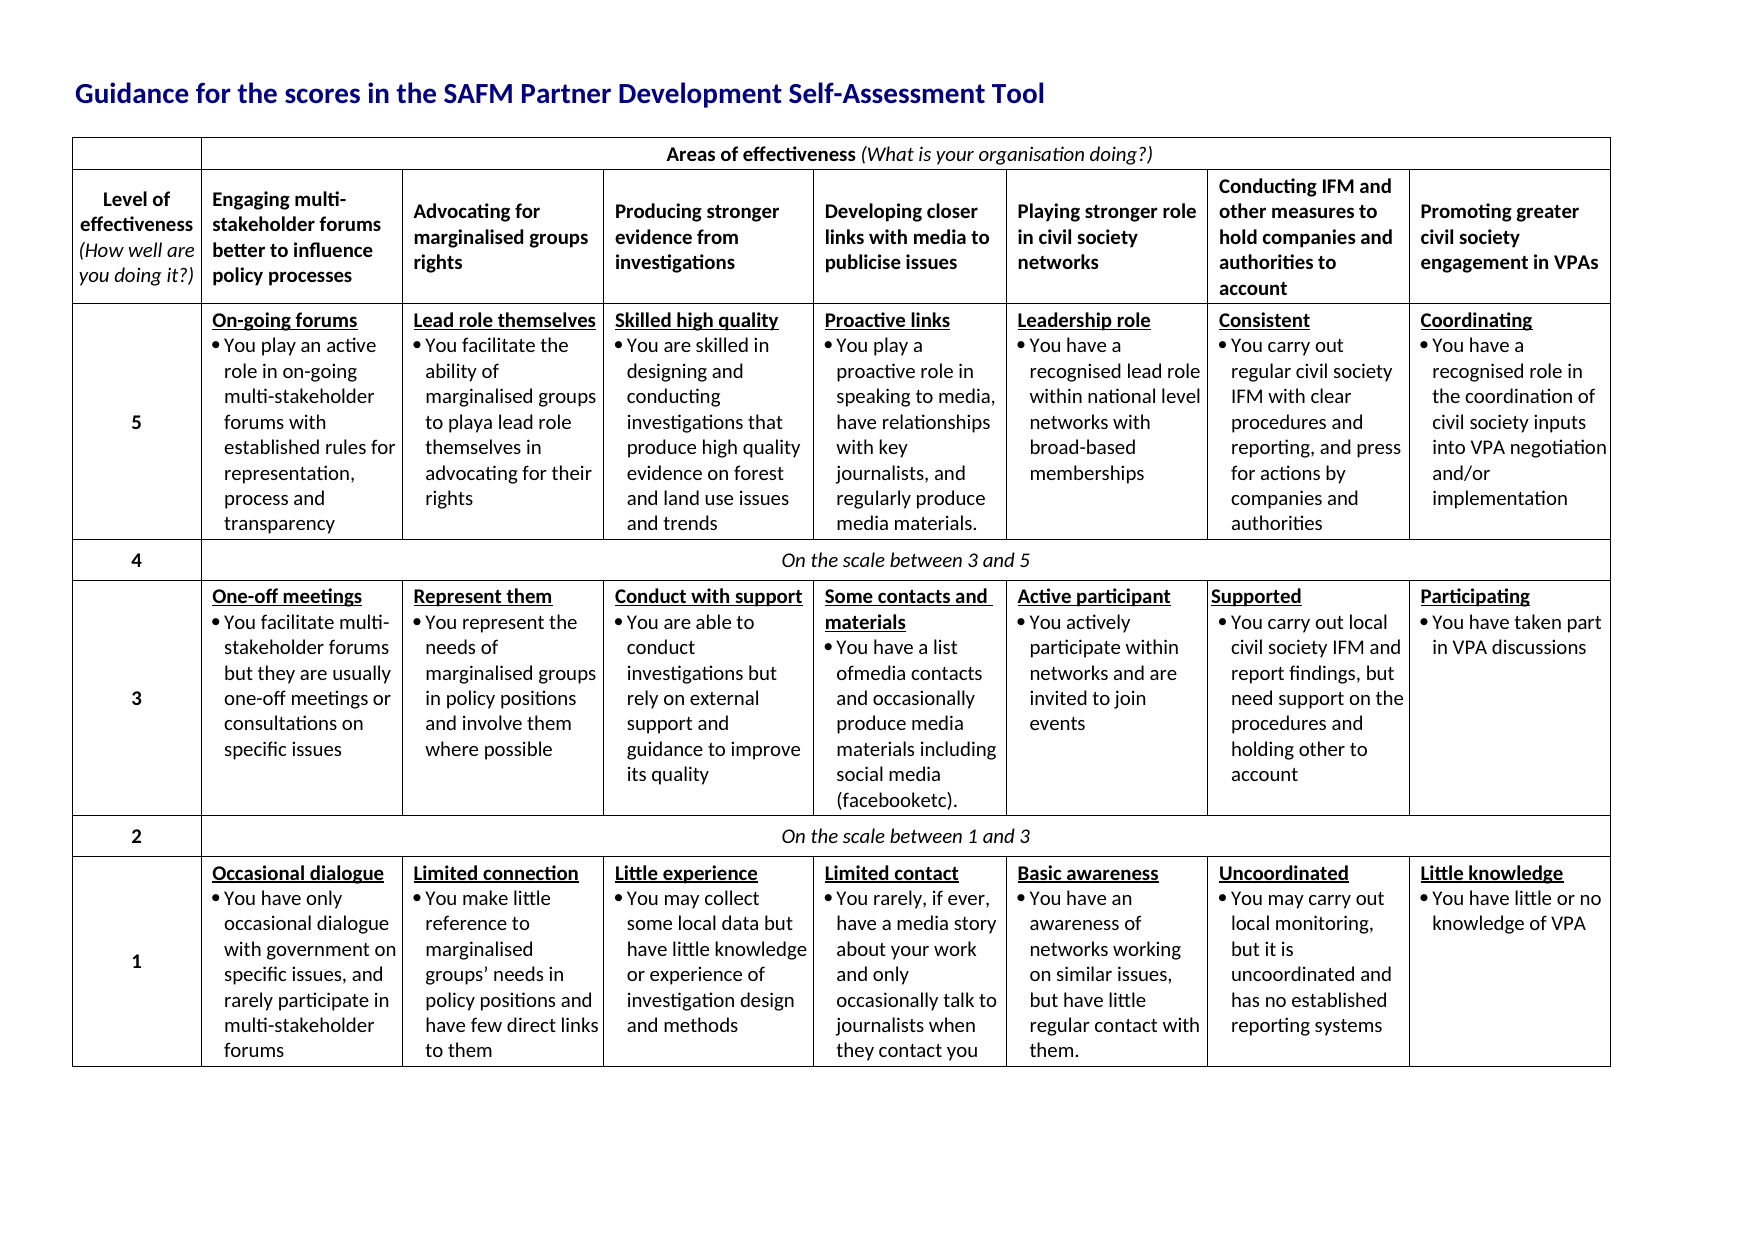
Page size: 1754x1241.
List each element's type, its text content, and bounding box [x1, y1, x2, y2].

table_cell Developing closer links with media to publicise issues [814, 170, 1006, 303]
table_cell Basic awareness You have an awareness of networks working on similar issues, but have little regular contact with them. [1007, 857, 1207, 1066]
table_cell Uncoordinated You may carry out local monitoring, but it is uncoordinated and has no established reporting systems [1208, 857, 1409, 1066]
table_cell 1 [73, 857, 201, 1066]
table_cell Leadership role You have a recognised lead role within national level networks with broad-based memberships [1007, 304, 1207, 539]
table_cell Represent them You represent the needs of marginalised groups in policy positions and involve them where possible [403, 581, 603, 815]
table_header Areas of effectiveness (What is your organisation doing?) [202, 138, 1610, 169]
table_cell Supported You carry out local civil society IFM and report findings, but need support on the procedures and holding other to account [1208, 581, 1409, 815]
table_cell 4 [73, 540, 201, 579]
subtitle Guidance for the scores in the Partner Development Self-Assessment Tool [75, 75, 1679, 111]
table_cell One-off meetings You facilitate multi-stakeholder forums but they are usually one-off meetings or consultations on specific issues [202, 581, 402, 815]
table_cell Proactive links You play a proactive role in speaking to media, have relationships with key journalists, and regularly produce media materials. [814, 304, 1006, 539]
table_cell Level of effectiveness (How well are you doing it?) [73, 170, 201, 303]
table_cell Coordinating You have a recognised role in the coordination of civil society inputs into VPA negotiation and/or implementation [1410, 304, 1610, 539]
table_cell Participating You have taken part in VPA discussions [1410, 581, 1610, 815]
table_cell 5 [73, 304, 201, 539]
table_cell Consistent You carry out regular civil society IFM with clear procedures and reporting, and press for actions by companies and authorities [1208, 304, 1409, 539]
table_cell Promoting greater civil society engagement in VPAs [1410, 170, 1610, 303]
table_cell Producing stronger evidence from investigations [604, 170, 813, 303]
table_cell On-going forums You play an active role in on-going multi-stakeholder forums with established rules for representation, process and transparency [202, 304, 402, 539]
table_cell Little knowledge You have little or no knowledge of VPA [1410, 857, 1610, 1066]
table_cell Conduct with support You are able to conduct investigations but rely on external support and guidance to improve its quality [604, 581, 813, 815]
table_cell Limited contact You rarely, if ever, have a media story about your work and only occasionally talk to journalists when they contact you [814, 857, 1006, 1066]
table_cell Playing stronger role in civil society networks [1007, 170, 1207, 303]
table_header [73, 138, 201, 169]
table_cell Occasional dialogue You have only occasional dialogue with government on specific issues, and rarely participate in multi-stakeholder forums [202, 857, 402, 1066]
table_cell Lead role themselves You facilitate the ability of marginalised groups to playa lead role themselves in advocating for their rights [403, 304, 603, 539]
table_cell On the scale between 3 and 5 [202, 540, 1610, 579]
table_cell Active participant You actively participate within networks and are invited to join events [1007, 581, 1207, 815]
table_cell Skilled high quality You are skilled in designing and conducting investigations that produce high quality evidence on forest and land use issues and trends [604, 304, 813, 539]
table_cell Engaging multi-stakeholder forums better to influence policy processes [202, 170, 402, 303]
table_cell Some contacts and materials You have a list ofmedia contacts and occasionally produce media materials including social media (facebooketc). [814, 581, 1006, 815]
table_cell 3 [73, 581, 201, 815]
table_cell Conducting IFM and other measures to hold companies and authorities to account [1208, 170, 1409, 303]
table_cell Advocating for marginalised groups rights [403, 170, 603, 303]
table_cell 2 [73, 816, 201, 856]
table_cell Little experience You may collect some local data but have little knowledge or experience of investigation design and methods [604, 857, 813, 1066]
table_cell On the scale between 1 and 3 [202, 816, 1610, 856]
table_cell Limited connection You make little reference to marginalised groups’ needs in policy positions and have few direct links to them [403, 857, 603, 1066]
